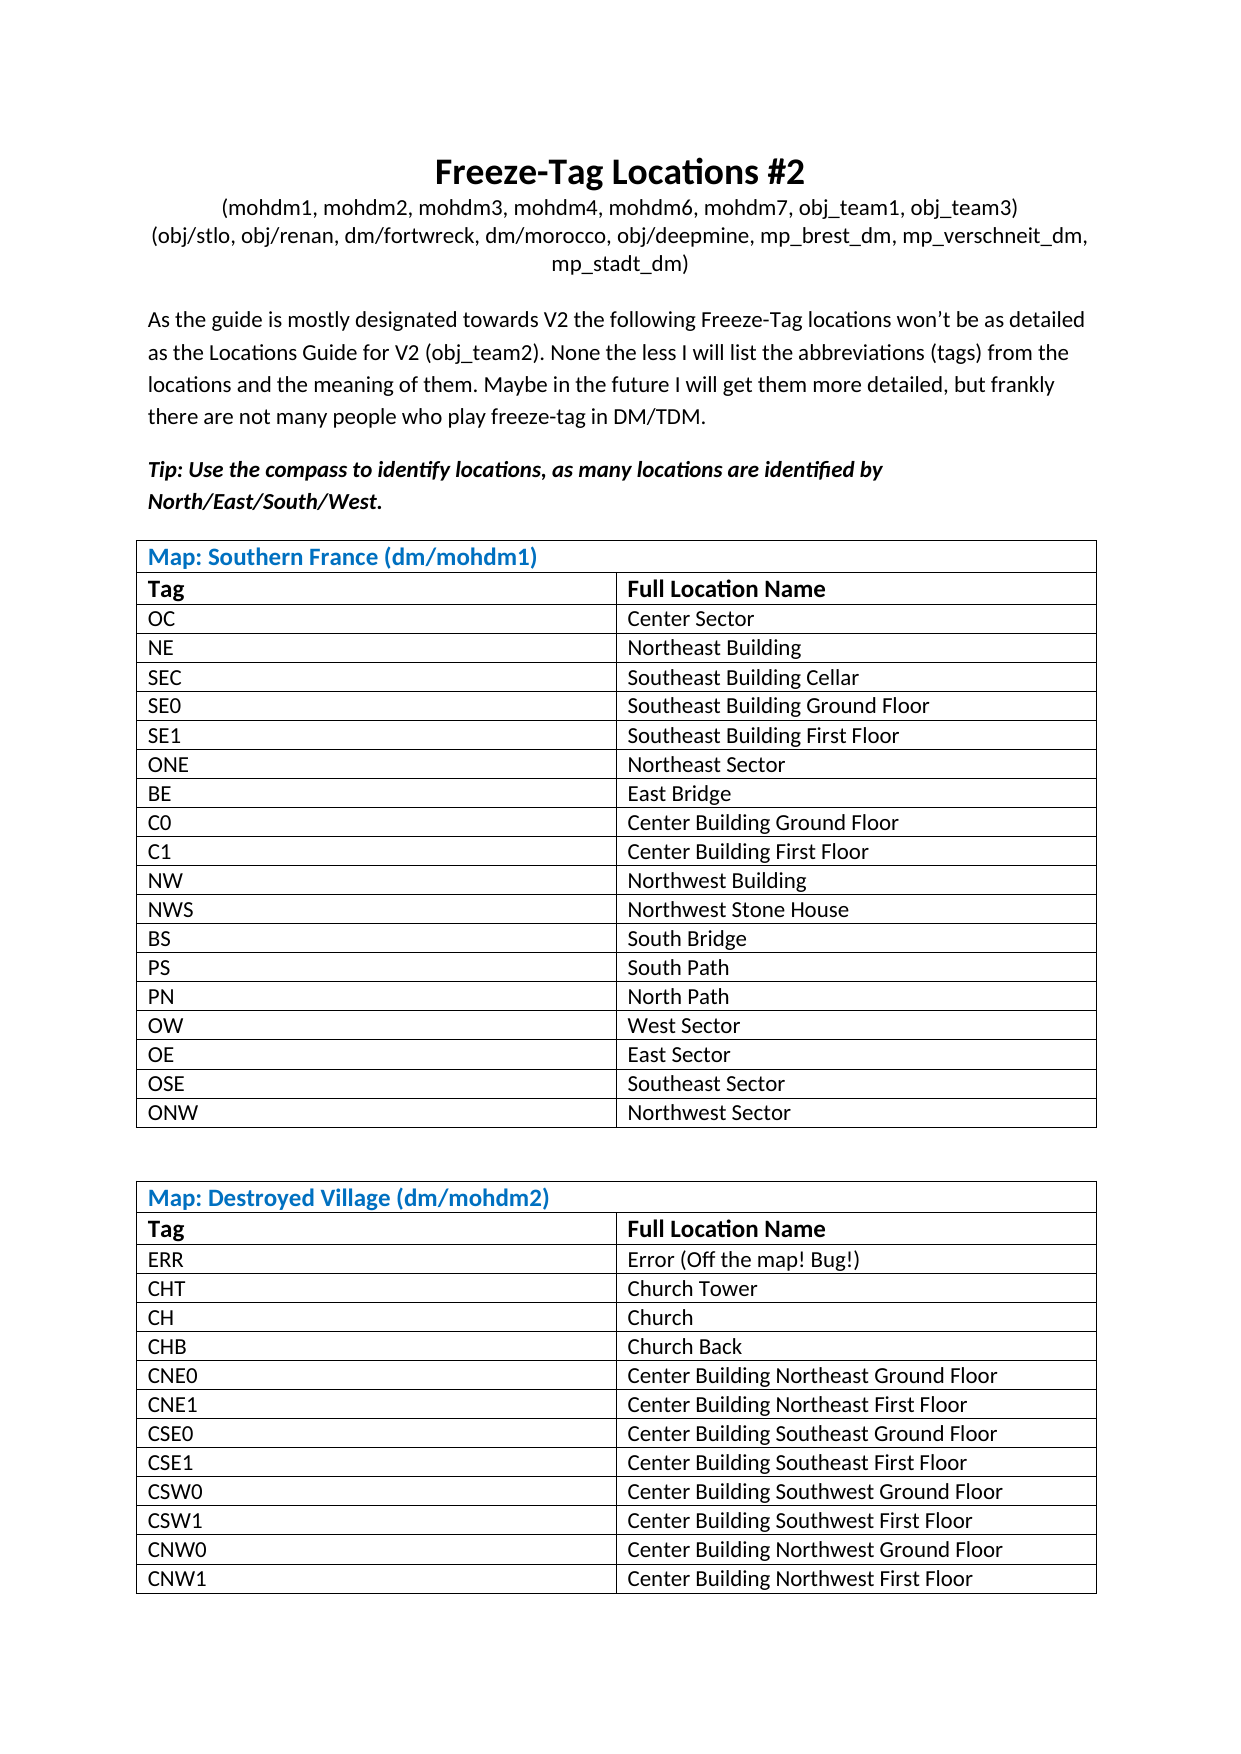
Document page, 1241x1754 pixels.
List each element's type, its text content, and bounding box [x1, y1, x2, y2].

table_cell Center Building Northwest Ground Floor [617, 1535, 1096, 1563]
table_cell Church Back [617, 1332, 1096, 1360]
table_cell OC [137, 605, 616, 632]
table_cell CSW1 [137, 1506, 616, 1534]
text Freeze-Tag Locations #2 (mohdm1, mohdm2, mohdm3, mohdm4, mohdm6, mohdm7, obj_team1, obj_team3) [148, 148, 1093, 221]
table_header Map: Destroyed Village (dm/mohdm2) [137, 1182, 1096, 1212]
table_cell South Bridge [617, 924, 1096, 952]
table_cell CSW0 [137, 1477, 616, 1505]
table_cell Center Building Southeast Ground Floor [617, 1419, 1096, 1447]
table_cell NE [137, 634, 616, 662]
table_cell NWS [137, 895, 616, 923]
table_cell Northeast Sector [617, 750, 1096, 778]
table_cell ONW [137, 1099, 616, 1127]
table_cell SE1 [137, 721, 616, 749]
table_cell Southeast Building Ground Floor [617, 692, 1096, 720]
table_cell Northwest Stone House [617, 895, 1096, 923]
text As the guide is mostly designated towards V2 the following Freeze-Tag locations won’t be as detailed as the Locations Guide for V2 (obj_team2). None the less I will list the abbreviations (tags) from the locations and the meaning of them. Maybe in the future I will get them more detailed, but frankly there are not many people who play freeze-tag in DM/TDM. [148, 306, 1093, 430]
table_cell Center Building Northwest First Floor [617, 1565, 1096, 1592]
table_cell BS [137, 924, 616, 952]
table_cell CHT [137, 1274, 616, 1302]
table_cell Northwest Building [617, 866, 1096, 894]
table_cell CNW1 [137, 1565, 616, 1592]
table_cell BE [137, 779, 616, 807]
table_cell Church Tower [617, 1274, 1096, 1302]
table_cell Church [617, 1303, 1096, 1331]
table_cell SE0 [137, 692, 616, 720]
table_cell Center Building Northeast First Floor [617, 1390, 1096, 1418]
table_cell OE [137, 1040, 616, 1068]
table_cell PS [137, 953, 616, 981]
table_cell CNE0 [137, 1361, 616, 1389]
table_cell Center Building Southeast First Floor [617, 1448, 1096, 1476]
table_cell West Sector [617, 1011, 1096, 1039]
table_cell CSE1 [137, 1448, 616, 1476]
table_cell Southeast Building First Floor [617, 721, 1096, 749]
table_cell OW [137, 1011, 616, 1039]
table_cell CSE0 [137, 1419, 616, 1447]
table_cell Center Building Southwest Ground Floor [617, 1477, 1096, 1505]
table_cell C1 [137, 837, 616, 865]
table_cell East Sector [617, 1040, 1096, 1068]
table_cell Center Building Northeast Ground Floor [617, 1361, 1096, 1389]
table_cell C0 [137, 808, 616, 836]
table_cell OSE [137, 1070, 616, 1097]
table_cell Northwest Sector [617, 1099, 1096, 1127]
table_cell Full Location Name [617, 1213, 1096, 1244]
table_header Map: Southern France (dm/mohdm1) [137, 541, 1096, 572]
table_cell CH [137, 1303, 616, 1331]
table_cell Northeast Building [617, 634, 1096, 662]
table_cell Southeast Sector [617, 1070, 1096, 1097]
table_cell Tag [137, 1213, 616, 1244]
table_cell PN [137, 982, 616, 1010]
table_cell CHB [137, 1332, 616, 1360]
table_cell Center Sector [617, 605, 1096, 632]
table_cell NW [137, 866, 616, 894]
table_cell Center Building Southwest First Floor [617, 1506, 1096, 1534]
table_cell Full Location Name [617, 573, 1096, 603]
table_cell Center Building Ground Floor [617, 808, 1096, 836]
table_cell Tag [137, 573, 616, 603]
table_cell CNW0 [137, 1535, 616, 1563]
table_cell ONE [137, 750, 616, 778]
table_cell CNE1 [137, 1390, 616, 1418]
table_cell Error (Off the map! Bug!) [617, 1245, 1096, 1273]
table_cell East Bridge [617, 779, 1096, 807]
text (obj/stlo, obj/renan, dm/fortwreck, dm/morocco, obj/deepmine, mp_brest_dm, mp_verschneit_dm, mp_stadt_dm) [148, 221, 1093, 306]
text Tip: Use the compass to identify locations, as many locations are identified by North/East/South/West. [148, 455, 1093, 515]
table_cell North Path [617, 982, 1096, 1010]
table_cell ERR [137, 1245, 616, 1273]
table_cell SEC [137, 663, 616, 691]
table_cell South Path [617, 953, 1096, 981]
table_cell Southeast Building Cellar [617, 663, 1096, 691]
table_cell Center Building First Floor [617, 837, 1096, 865]
